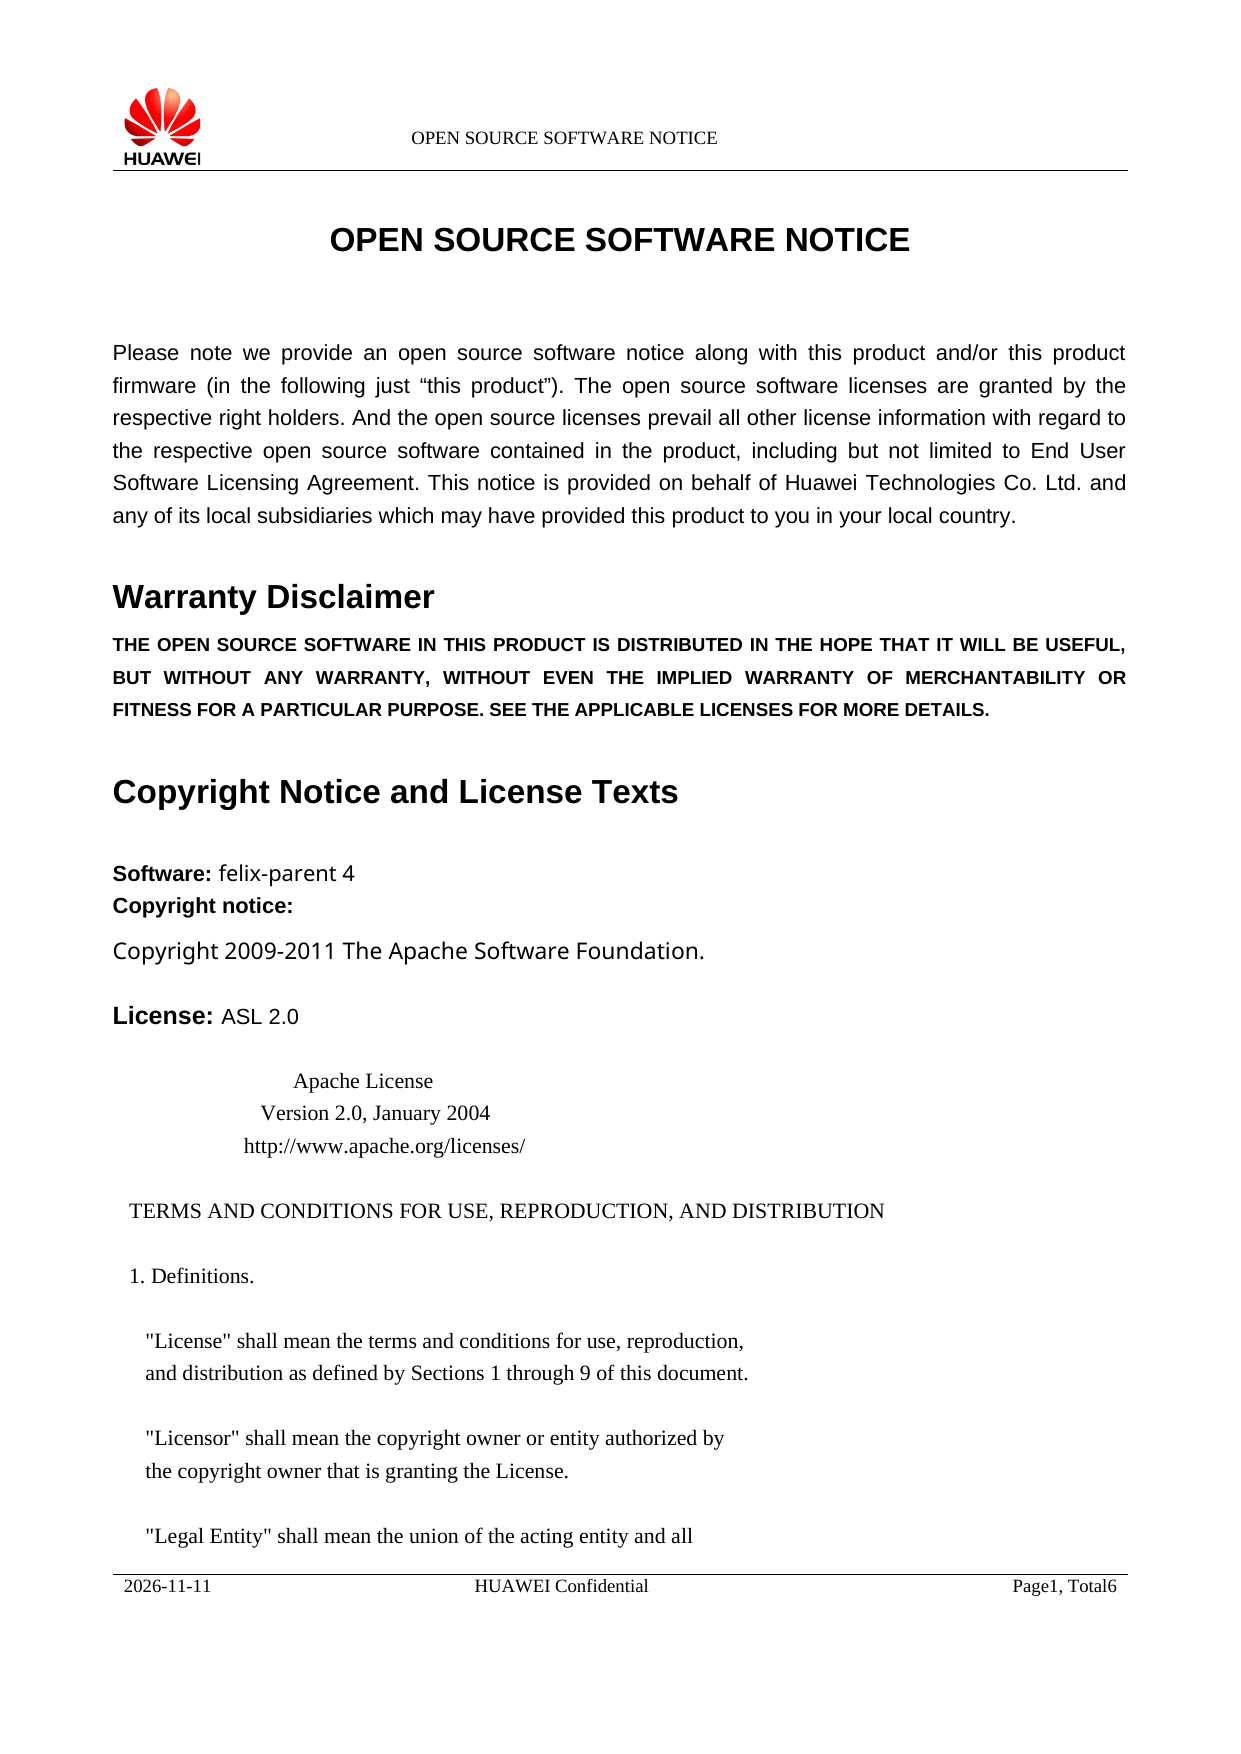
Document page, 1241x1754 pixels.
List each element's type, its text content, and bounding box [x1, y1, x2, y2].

picture [124, 88, 201, 165]
text Copyright notice: [112, 889, 1128, 921]
title Software: felix-parent 4 [112, 856, 1128, 889]
text License: ASL 2.0 [112, 999, 1128, 1031]
text The open source software in this product is distributed in the hope that it will be useful, but WITHOUT ANY WARRANTY, without even the implied warranty of MERCHANTABILITY or FITNESS FOR A PARTICULAR PURPOSE. See the applicable licenses for more details. [112, 629, 1128, 726]
text Copyright Notice and License Texts [112, 759, 1128, 824]
text OPEN SOURCE SOFTWARE NOTICE [112, 206, 1128, 271]
text Warranty Disclaimer [112, 564, 1128, 629]
text Please note we provide an open source software notice along with this product and/or this product firmware (in the following just “this product”). The open source software licenses are granted by the respective right holders. And the open source licenses prevail all other license information with regard to the respective open source software contained in the product, including but not limited to End User Software Licensing Agreement. This notice is provided on behalf of Huawei Technologies Co. Ltd. and any of its local subsidiaries which may have provided this product to you in your local country. [112, 336, 1128, 531]
text Copyright 2009-2011 The Apache Software Foundation. [112, 934, 1128, 999]
